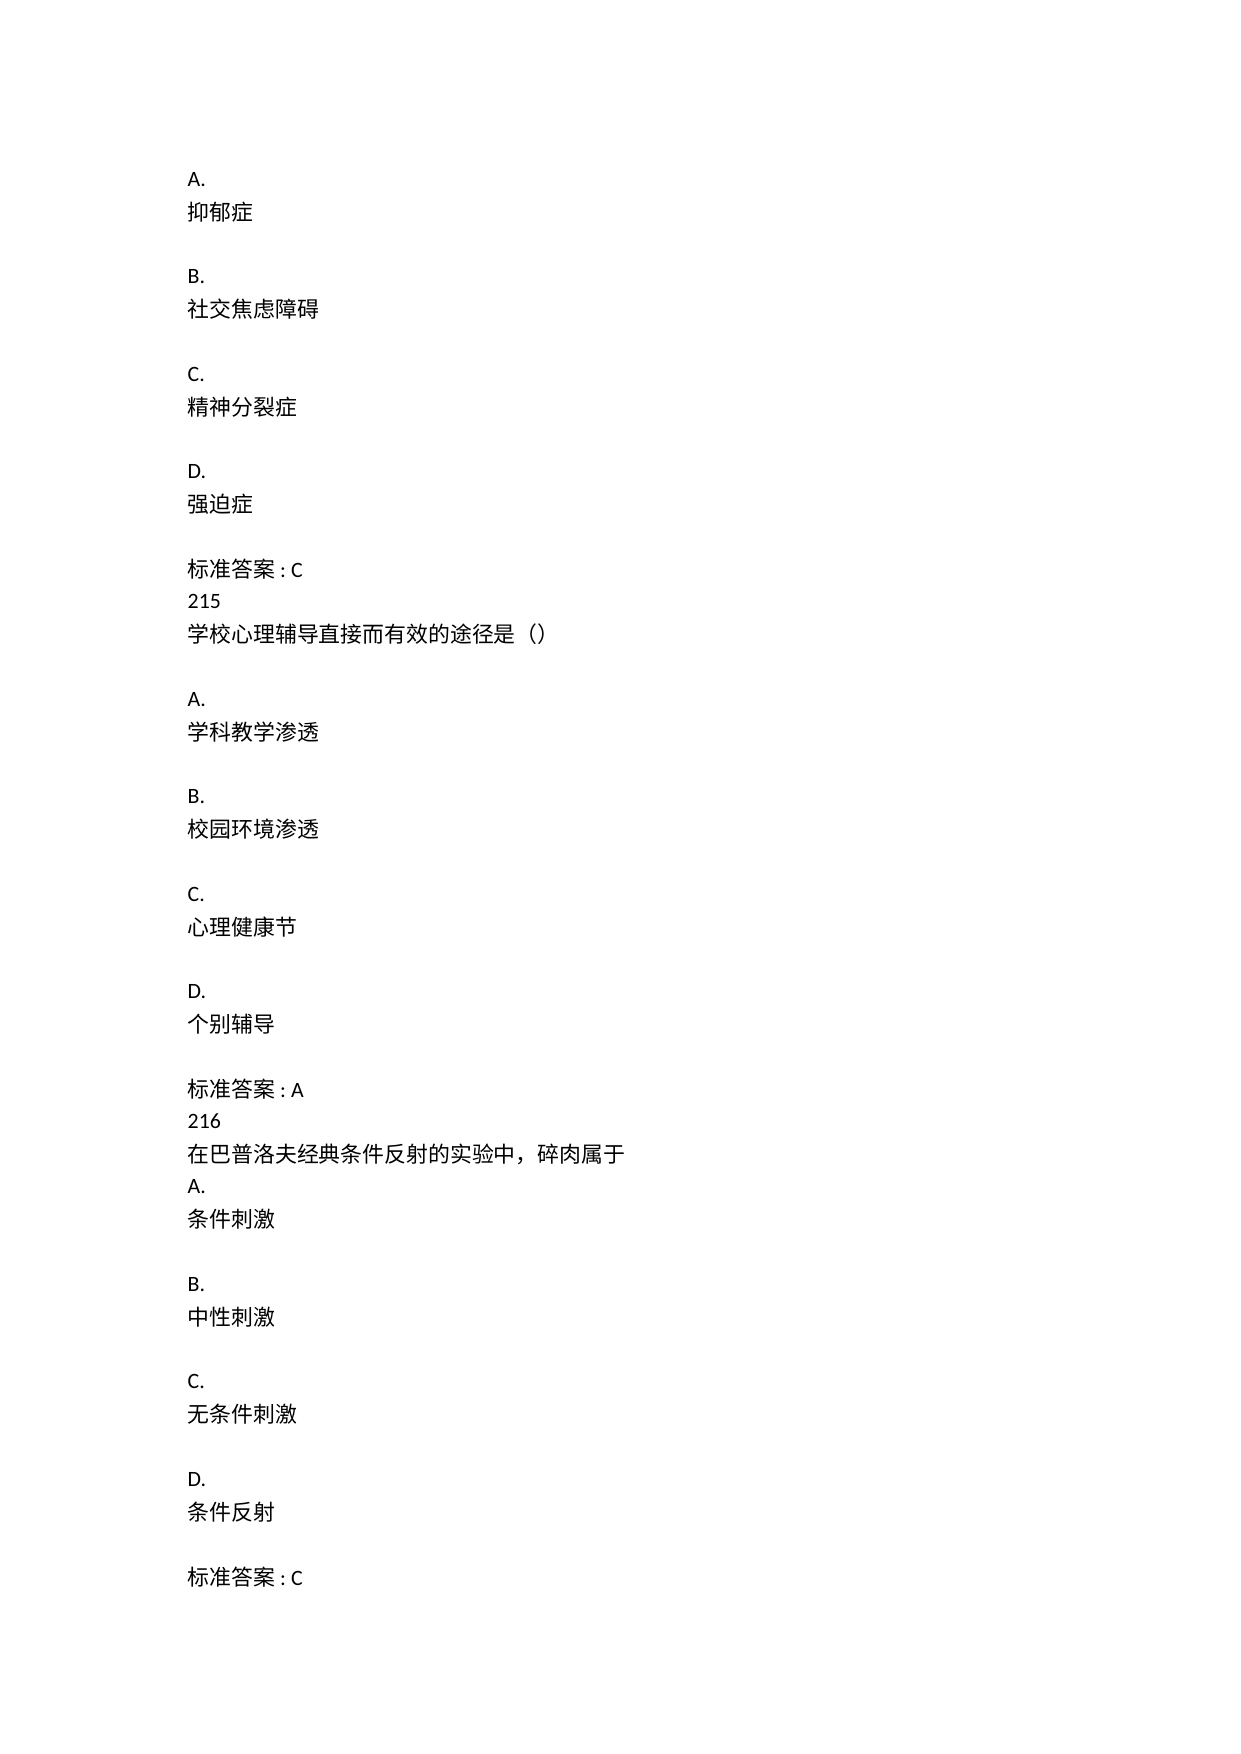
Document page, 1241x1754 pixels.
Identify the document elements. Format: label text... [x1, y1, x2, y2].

text 在巴普洛夫经典条件反射的实验中，碎肉属于 [187, 1137, 1053, 1169]
text 心理健康节 [187, 909, 1053, 942]
text 216 [187, 1104, 1053, 1137]
text D. [187, 974, 1053, 1007]
text 学校心理辅导直接而有效的途径是（） [187, 617, 1053, 649]
text B. [187, 779, 1053, 812]
text B. [187, 1267, 1053, 1299]
text 中性刺激 [187, 1299, 1053, 1332]
text B. [187, 259, 1053, 292]
text 社交焦虑障碍 [187, 292, 1053, 324]
text C. [187, 1364, 1053, 1397]
text 215 [187, 584, 1053, 617]
text 抑郁症 [187, 194, 1053, 227]
text 标准答案 : C [187, 1559, 1053, 1592]
text 标准答案 : A [187, 1072, 1053, 1104]
text 强迫症 [187, 487, 1053, 519]
text A. [187, 1169, 1053, 1202]
text 校园环境渗透 [187, 812, 1053, 844]
text 标准答案 : C [187, 552, 1053, 584]
text C. [187, 877, 1053, 909]
text D. [187, 1462, 1053, 1494]
text A. [187, 162, 1053, 194]
text D. [187, 454, 1053, 487]
text 精神分裂症 [187, 389, 1053, 422]
text 条件刺激 [187, 1202, 1053, 1234]
text C. [187, 357, 1053, 389]
text 无条件刺激 [187, 1397, 1053, 1429]
text 条件反射 [187, 1494, 1053, 1527]
text A. [187, 682, 1053, 714]
text 个别辅导 [187, 1007, 1053, 1039]
text 学科教学渗透 [187, 714, 1053, 747]
